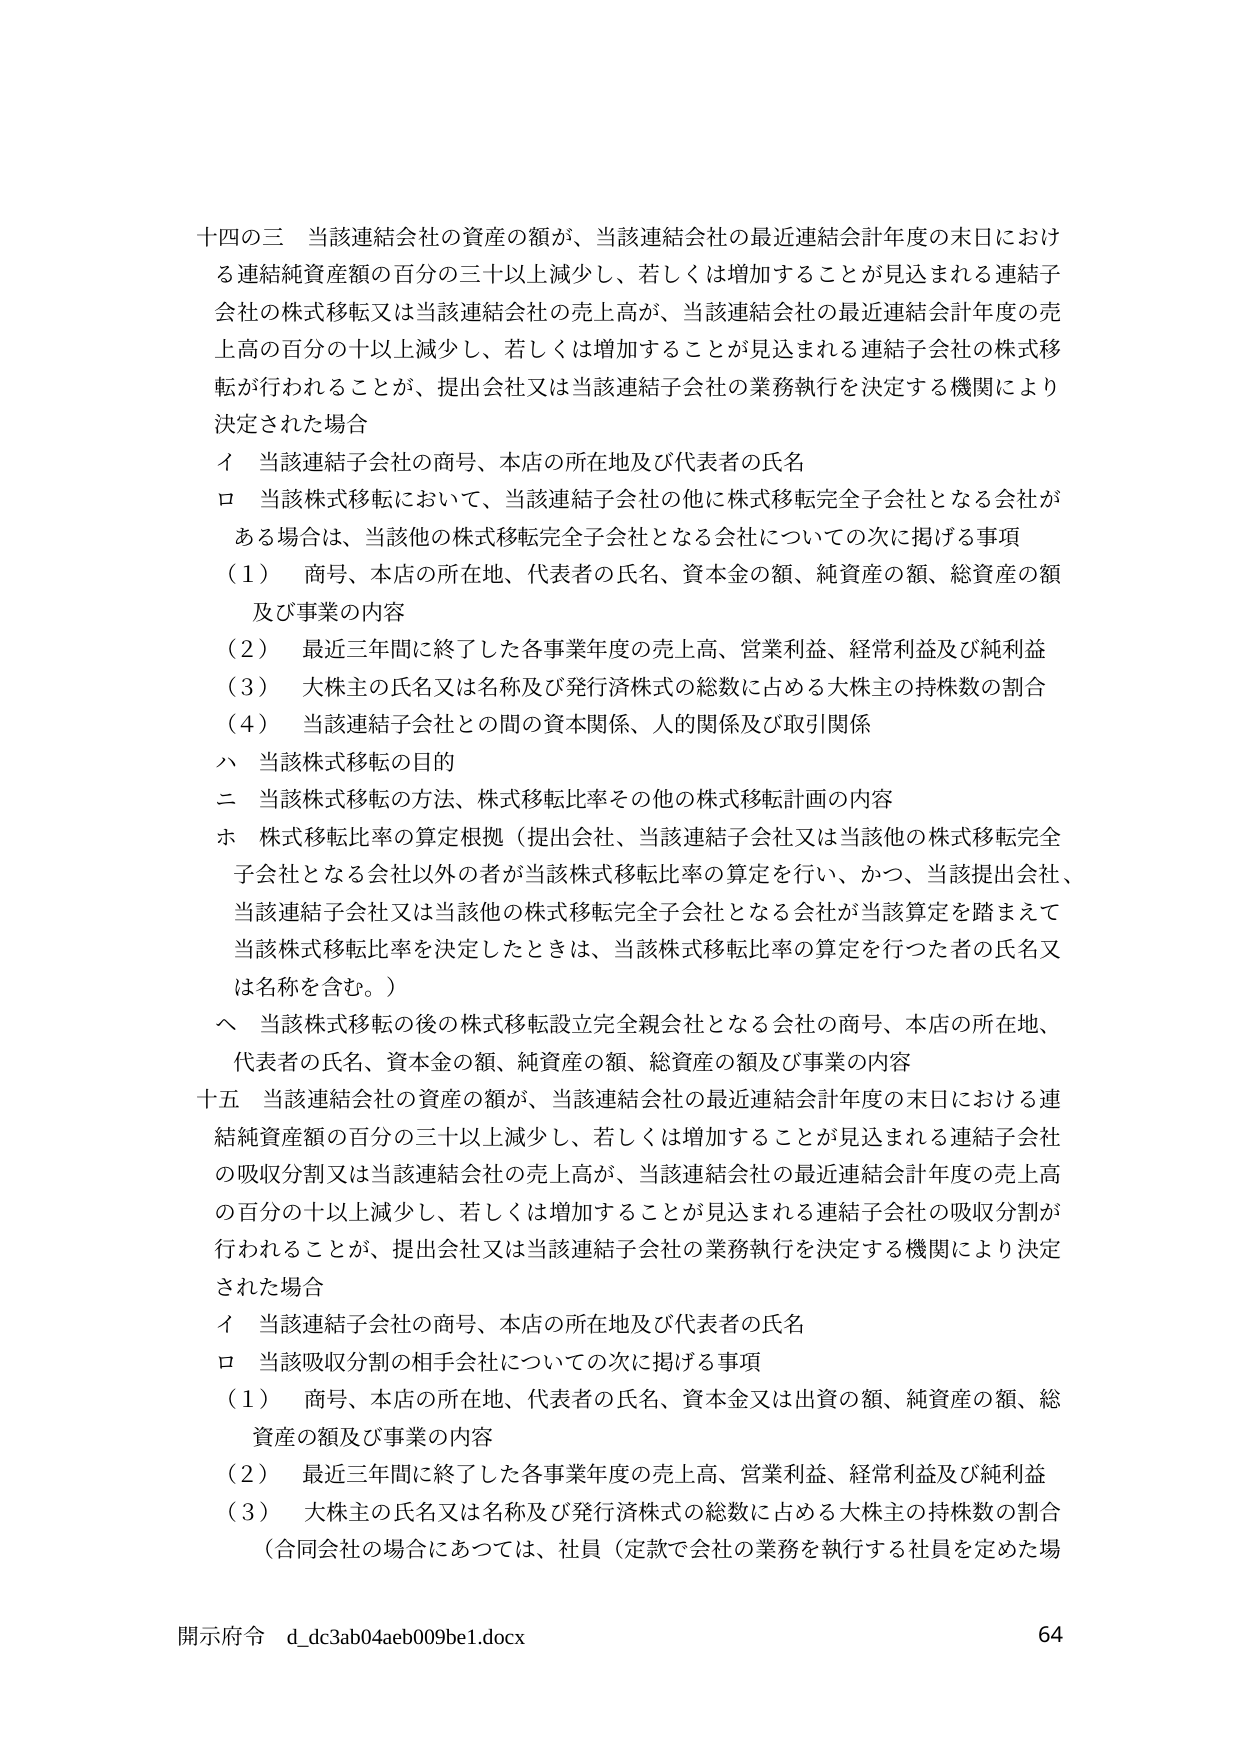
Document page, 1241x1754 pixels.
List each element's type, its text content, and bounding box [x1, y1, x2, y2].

text ロ 当該株式移転において、当該連結子会社の他に株式移転完全子会社となる会社がある場合は、当該他の株式移転完全子会社となる会社についての次に掲げる事項 [215, 479, 1063, 554]
text （２） 最近三年間に終了した各事業年度の売上高、営業利益、経常利益及び純利益 [215, 1454, 1063, 1492]
text ホ 株式移転比率の算定根拠（提出会社、当該連結子会社又は当該他の株式移転完全子会社となる会社以外の者が当該株式移転比率の算定を行い、かつ、当該提出会社、当該連結子会社又は当該他の株式移転完全子会社となる会社が当該算定を踏まえて当該株式移転比率を決定したときは、当該株式移転比率の算定を行つた者の氏名又は名称を含む。） [215, 817, 1063, 1004]
text （４） 当該連結子会社との間の資本関係、人的関係及び取引関係 [215, 704, 1063, 742]
text 十五 当該連結会社の資産の額が、当該連結会社の最近連結会計年度の末日における連結純資産額の百分の三十以上減少し、若しくは増加することが見込まれる連結子会社の吸収分割又は当該連結会社の売上高が、当該連結会社の最近連結会計年度の売上高の百分の十以上減少し、若しくは増加することが見込まれる連結子会社の吸収分割が行われることが、提出会社又は当該連結子会社の業務執行を決定する機関により決定された場合 [196, 1079, 1063, 1304]
text ロ 当該吸収分割の相手会社についての次に掲げる事項 [215, 1342, 1063, 1379]
text （２） 最近三年間に終了した各事業年度の売上高、営業利益、経常利益及び純利益 [215, 629, 1063, 667]
text （３） 大株主の氏名又は名称及び発行済株式の総数に占める大株主の持株数の割合 [215, 667, 1063, 704]
text ニ 当該株式移転の方法、株式移転比率その他の株式移転計画の内容 [215, 779, 1063, 817]
text （１） 商号、本店の所在地、代表者の氏名、資本金の額、純資産の額、総資産の額及び事業の内容 [215, 554, 1063, 629]
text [215, 1492, 1063, 1567]
text ハ 当該株式移転の目的 [215, 742, 1063, 779]
text イ 当該連結子会社の商号、本店の所在地及び代表者の氏名 [215, 442, 1063, 479]
text イ 当該連結子会社の商号、本店の所在地及び代表者の氏名 [215, 1304, 1063, 1342]
text 十四の三 当該連結会社の資産の額が、当該連結会社の最近連結会計年度の末日における連結純資産額の百分の三十以上減少し、若しくは増加することが見込まれる連結子会社の株式移転又は当該連結会社の売上高が、当該連結会社の最近連結会計年度の売上高の百分の十以上減少し、若しくは増加することが見込まれる連結子会社の株式移転が行われることが、提出会社又は当該連結子会社の業務執行を決定する機関により決定された場合 [196, 217, 1063, 442]
text （１） 商号、本店の所在地、代表者の氏名、資本金又は出資の額、純資産の額、総資産の額及び事業の内容 [215, 1379, 1063, 1454]
text ヘ 当該株式移転の後の株式移転設立完全親会社となる会社の商号、本店の所在地、代表者の氏名、資本金の額、純資産の額、総資産の額及び事業の内容 [215, 1004, 1063, 1079]
